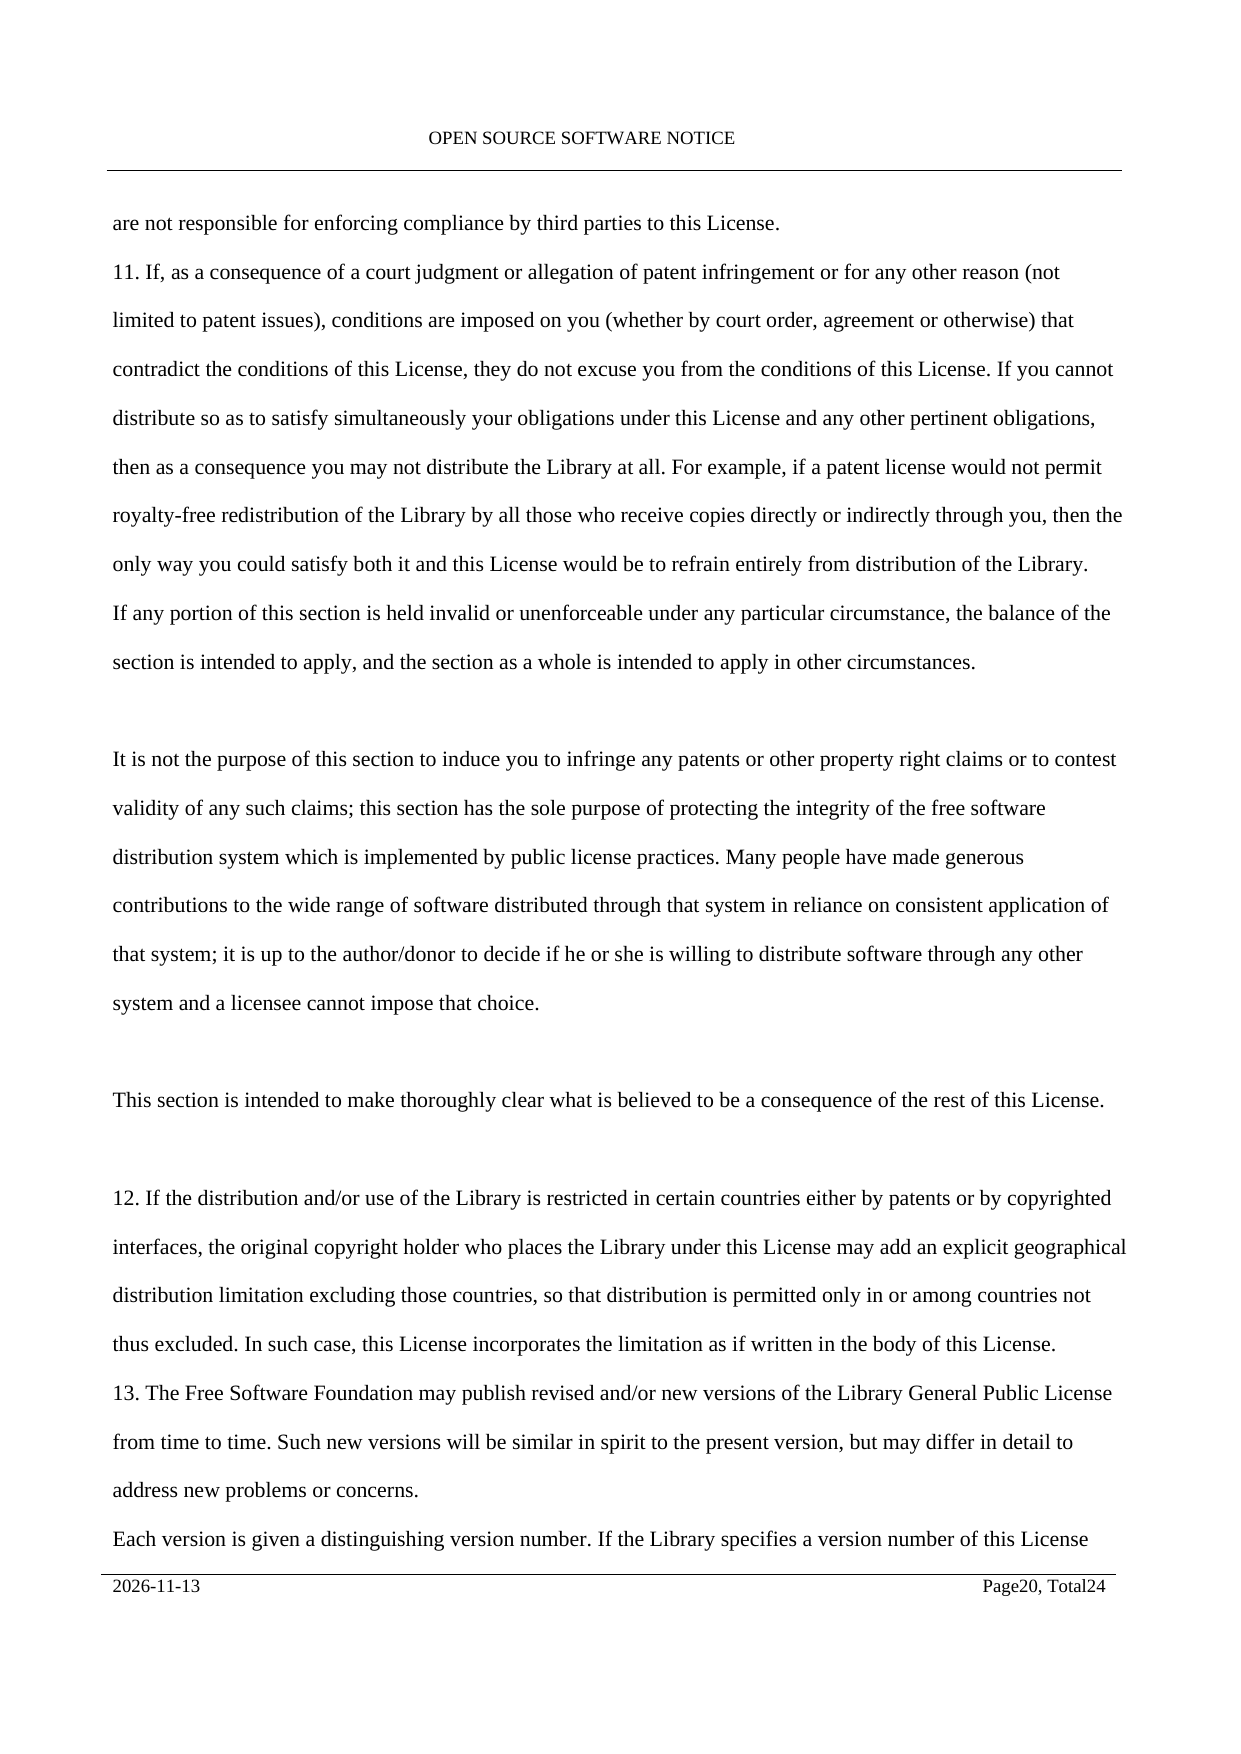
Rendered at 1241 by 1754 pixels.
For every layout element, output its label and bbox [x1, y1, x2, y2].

text [112, 206, 1128, 1555]
